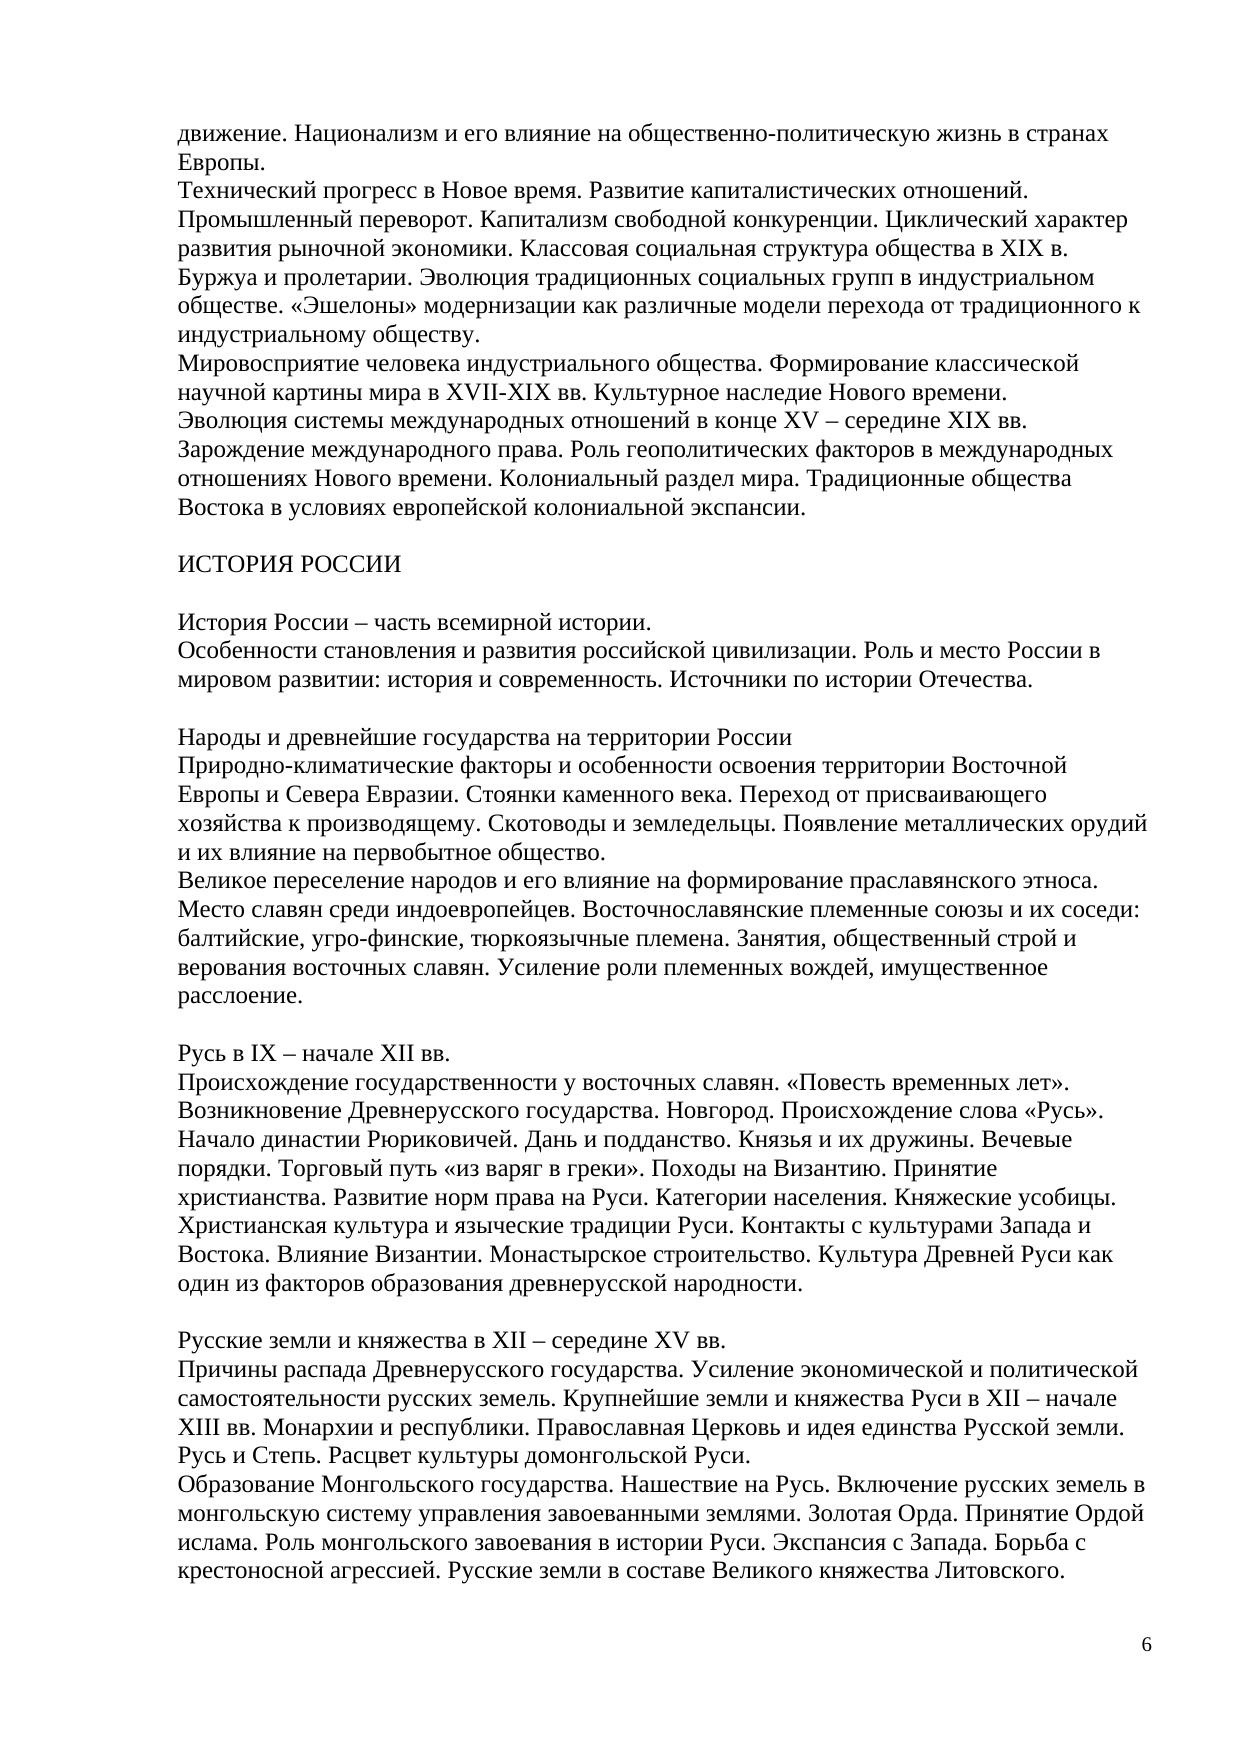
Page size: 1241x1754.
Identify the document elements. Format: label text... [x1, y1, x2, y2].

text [177, 118, 1152, 176]
text Эволюция системы международных отношений в конце XV – середине XIX вв. Зарождение международного права. Роль геополитических факторов в международных отношениях Нового времени. Колониальный раздел мира. Традиционные общества Востока в условиях европейской колониальной экспансии. [177, 406, 1152, 521]
text Русь в IX – начале XII вв. [177, 1038, 1152, 1067]
text Христианская культура и языческие традиции Руси. Контакты с культурами Запада и Востока. Влияние Византии. Монастырское строительство. Культура Древней Руси как один из факторов образования древнерусской народности. [177, 1211, 1152, 1297]
text Образование Монгольского государства. Нашествие на Русь. Включение русских земель в монгольскую систему управления завоеванными землями. Золотая Орда. Принятие Ордой ислама. Роль монгольского завоевания в истории Руси. Экспансия с Запада. Борьба с крестоносной агрессией. Русские земли в составе Великого княжества Литовского. [177, 1469, 1152, 1584]
text Причины распада Древнерусского государства. Усиление экономической и политической самостоятельности русских земель. Крупнейшие земли и княжества Руси в XII – начале XIII вв. Монархии и республики. Православная Церковь и идея единства Русской земли. Русь и Степь. Расцвет культуры домонгольской Руси. [177, 1354, 1152, 1469]
text Мировосприятие человека индустриального общества. Формирование классической научной картины мира в XVII-XIX вв. Культурное наследие Нового времени. [177, 348, 1152, 406]
text Технический прогресс в Новое время. Развитие капиталистических отношений. Промышленный переворот. Капитализм свободной конкуренции. Циклический характер развития рыночной экономики. Классовая социальная структура общества в XIX в. Буржуа и пролетарии. Эволюция традиционных социальных групп в индустриальном обществе. «Эшелоны» модернизации как различные модели перехода от традиционного к индустриальному обществу. [177, 176, 1152, 348]
text История России – часть всемирной истории. [177, 607, 1152, 636]
text Великое переселение народов и его влияние на формирование праславянского этноса. Место славян среди индоевропейцев. Восточнославянские племенные союзы и их соседи: балтийские, угро-финские, тюркоязычные племена. Занятия, общественный строй и верования восточных славян. Усиление роли племенных вождей, имущественное расслоение. [177, 866, 1152, 1009]
text Природно-климатические факторы и особенности освоения территории Восточной Европы и Севера Евразии. Стоянки каменного века. Переход от присваивающего хозяйства к производящему. Скотоводы и земледельцы. Появление металлических орудий и их влияние на первобытное общество. [177, 751, 1152, 866]
text Русские земли и княжества в XII – середине XV вв. [177, 1326, 1152, 1354]
text ИСТОРИЯ РОССИИ [177, 549, 1152, 578]
text Происхождение государственности у восточных славян. «Повесть временных лет». Возникновение Древнерусского государства. Новгород. Происхождение слова «Русь». Начало династии Рюриковичей. Дань и подданство. Князья и их дружины. Вечевые порядки. Торговый путь «из варяг в греки». Походы на Византию. Принятие христианства. Развитие норм права на Руси. Категории населения. Княжеские усобицы. [177, 1067, 1152, 1211]
text Особенности становления и развития российской цивилизации. Роль и место России в мировом развитии: история и современность. Источники по истории Отечества. [177, 636, 1152, 693]
text Народы и древнейшие государства на территории России [177, 722, 1152, 751]
